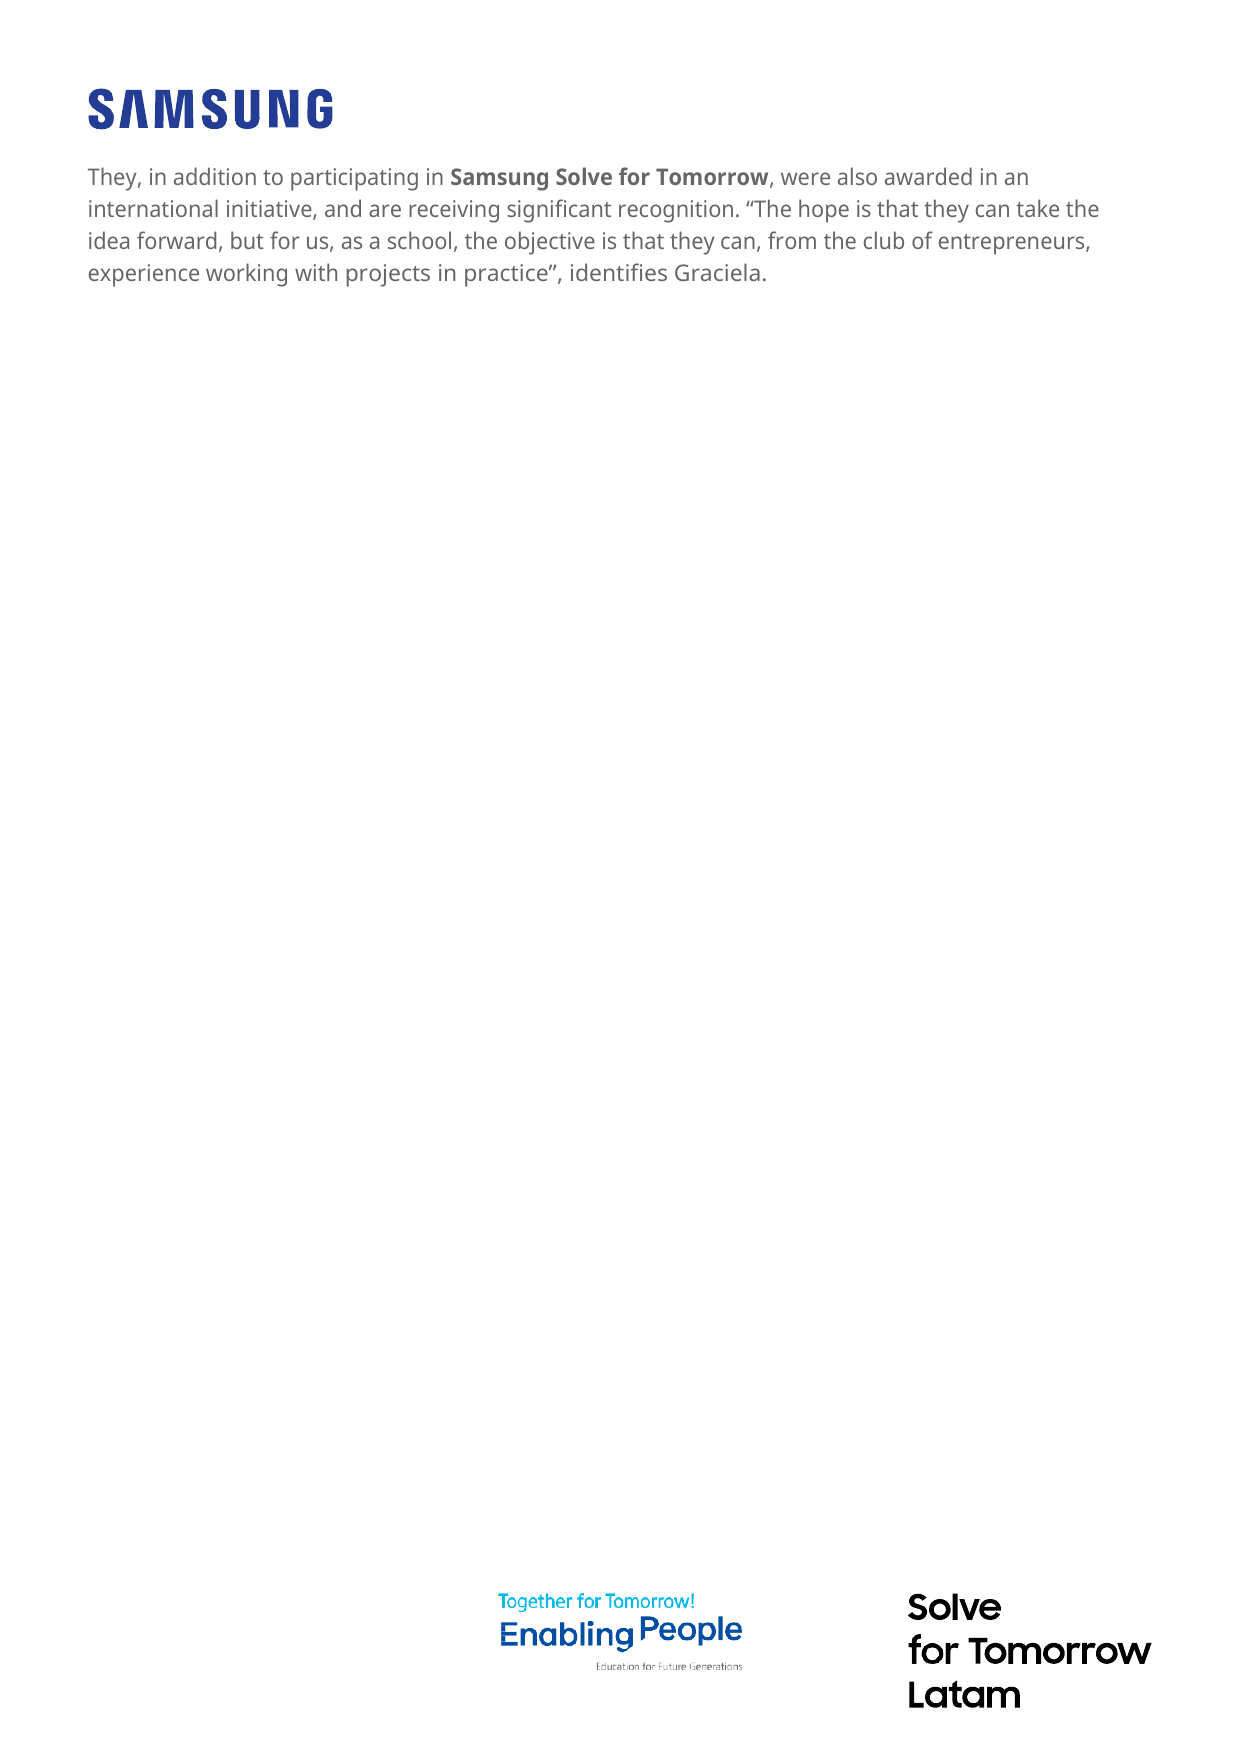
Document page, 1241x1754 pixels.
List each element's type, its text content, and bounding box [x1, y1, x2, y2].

text They, in addition to participating in Samsung Solve for Tomorrow, were also awarded in an international initiative, and are receiving significant recognition. “The hope is that they can take the idea forward, but for us, as a school, the objective is that they can, from the club of entrepreneurs, experience working with projects in practice”, identifies Graciela. [87, 160, 1139, 288]
picture [908, 1634, 959, 1664]
picture [498, 1593, 742, 1670]
